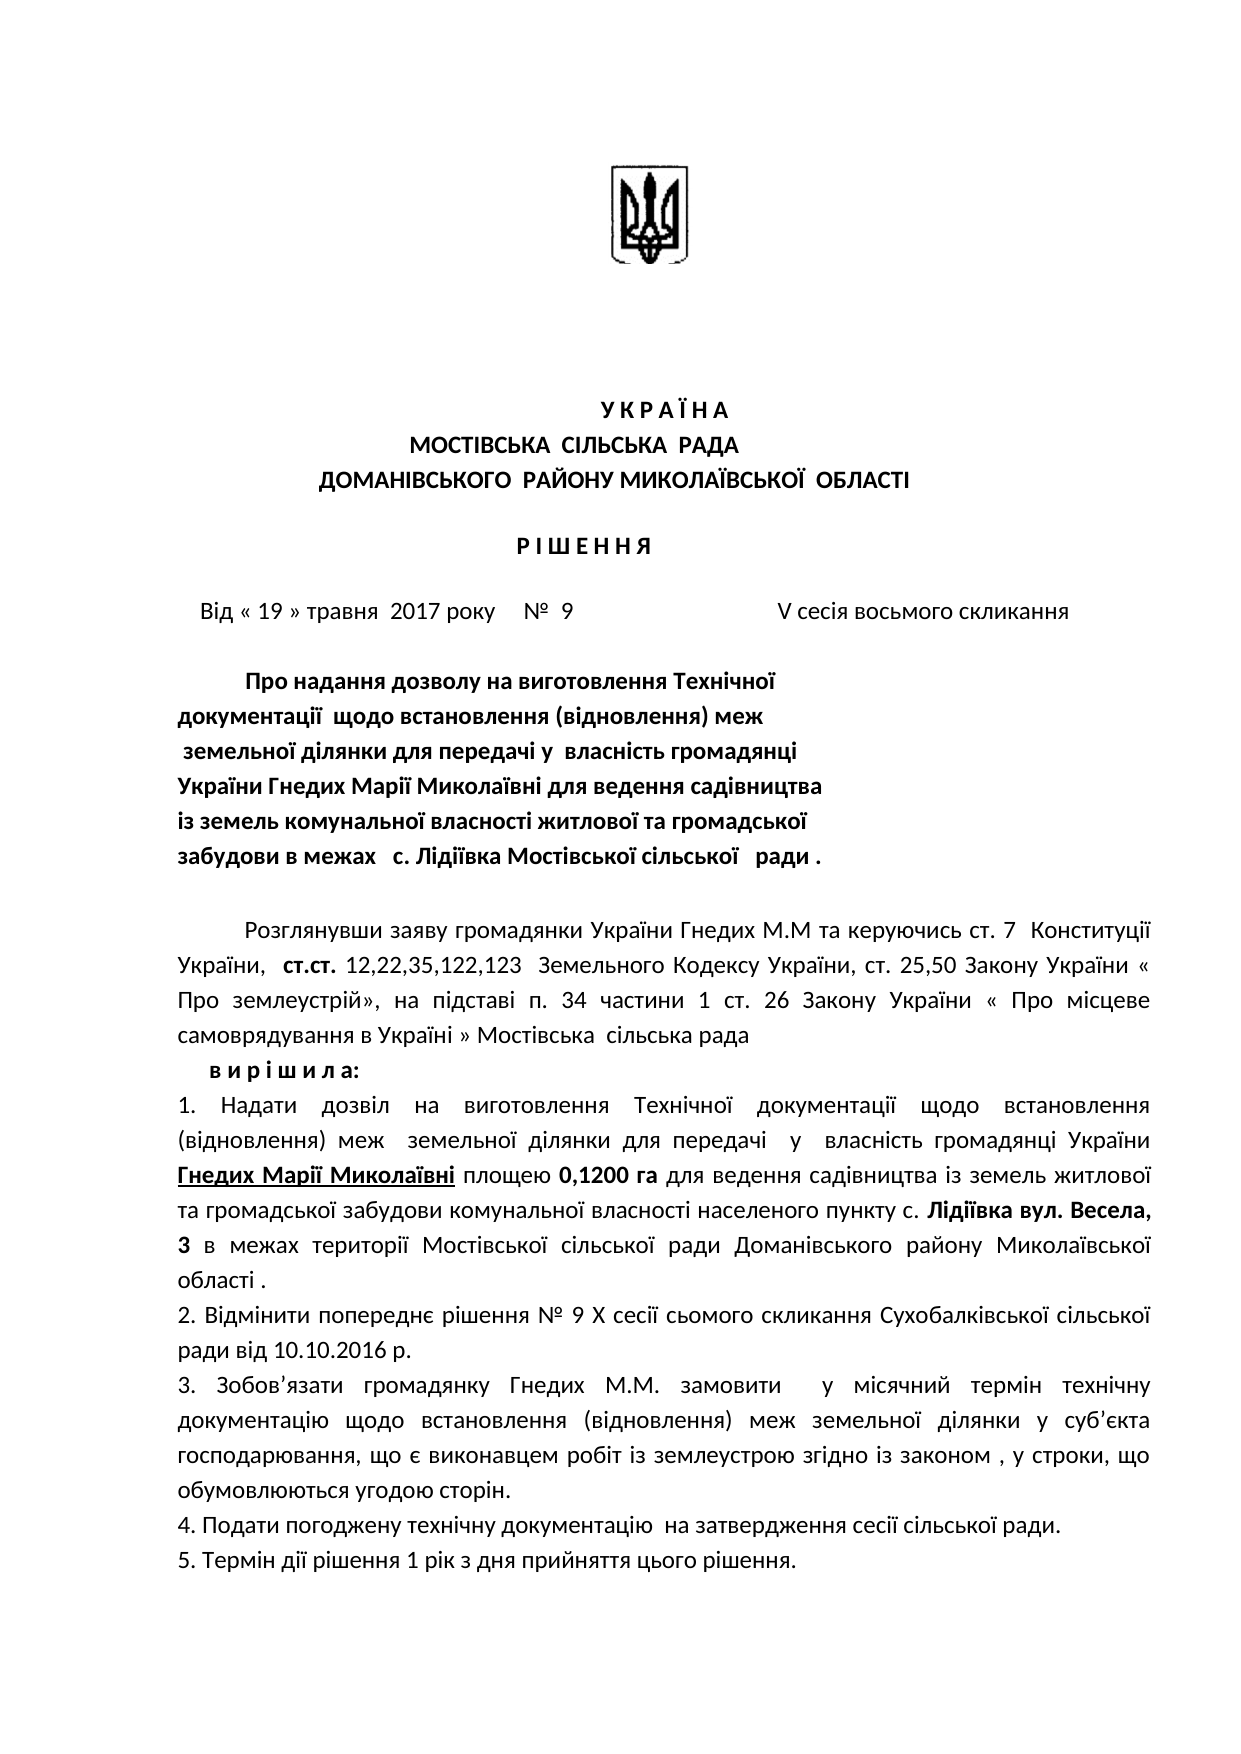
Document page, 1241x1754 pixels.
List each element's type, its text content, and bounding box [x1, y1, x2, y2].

text Про надання дозволу на виготовлення Технічної [177, 666, 1152, 696]
text 1. Надати дозвіл на виготовлення Технічної документації щодо встановлення (відновлення) меж земельної ділянки для передачі у власність громадянці України Гнедих Марії Миколаївні площею 0,1200 га для ведення садівництва із земель житлової та громадської забудови комунальної власності населеного пункту с. Лідіївка вул. Весела, 3 в межах території Мостівської сільської ради Доманівського району Миколаївської області . [177, 1089, 1152, 1294]
text 3. Зобов’язати громадянку Гнедих М.М. замовити у місячний термін технічну документацію щодо встановлення (відновлення) меж земельної ділянки у суб’єкта господарювання, що є виконавцем робіт із землеустрою згідно із законом , у строки, що обумовлюються угодою сторін. [177, 1369, 1152, 1504]
text У К Р А Ї Н А [177, 394, 1152, 425]
text документації щодо встановлення (відновлення) меж [177, 701, 1152, 731]
text 2. Відмінити попереднє рішення № 9 Х сесії сьомого скликання Сухобалківської сільської ради від 10.10.2016 р. [177, 1299, 1152, 1364]
text земельної ділянки для передачі у власність громадянці [177, 736, 1152, 766]
text ДОМАНІВСЬКОГО РАЙОНУ МИКОЛАЇВСЬКОЇ ОБЛАСТІ [177, 464, 1152, 495]
text Р І Ш Е Н Н Я [177, 530, 1152, 561]
text 5. Термін дії рішення 1 рік з дня прийняття цього рішення. [177, 1544, 1152, 1574]
text забудови в межах с. Лідіївка Мостівської сільської ради . [177, 841, 1152, 871]
text Розглянувши заяву громадянки України Гнедих М.М та керуючись ст. 7 Конституції України, ст.ст. 12,22,35,122,123 Земельного Кодексу України, ст. 25,50 Закону України « Про землеустрій», на підставі п. 34 частини 1 ст. 26 Закону України « Про місцеве самоврядування в Україні » Мостівська сільська рада [177, 914, 1152, 1049]
text 4. Подати погоджену технічну документацію на затвердження сесії сільської ради. [177, 1509, 1152, 1539]
text України Гнедих Марії Миколаївні для ведення садівництва [177, 771, 1152, 801]
text МОСТІВСЬКА СІЛЬСЬКА РАДА [177, 429, 1152, 460]
text в и р і ш и л а: [162, 1054, 1152, 1084]
text Від « 19 » травня 2017 року № 9 V сесія восьмого скликання [177, 596, 1152, 626]
text із земель комунальної власності житлової та громадської [177, 806, 1152, 836]
